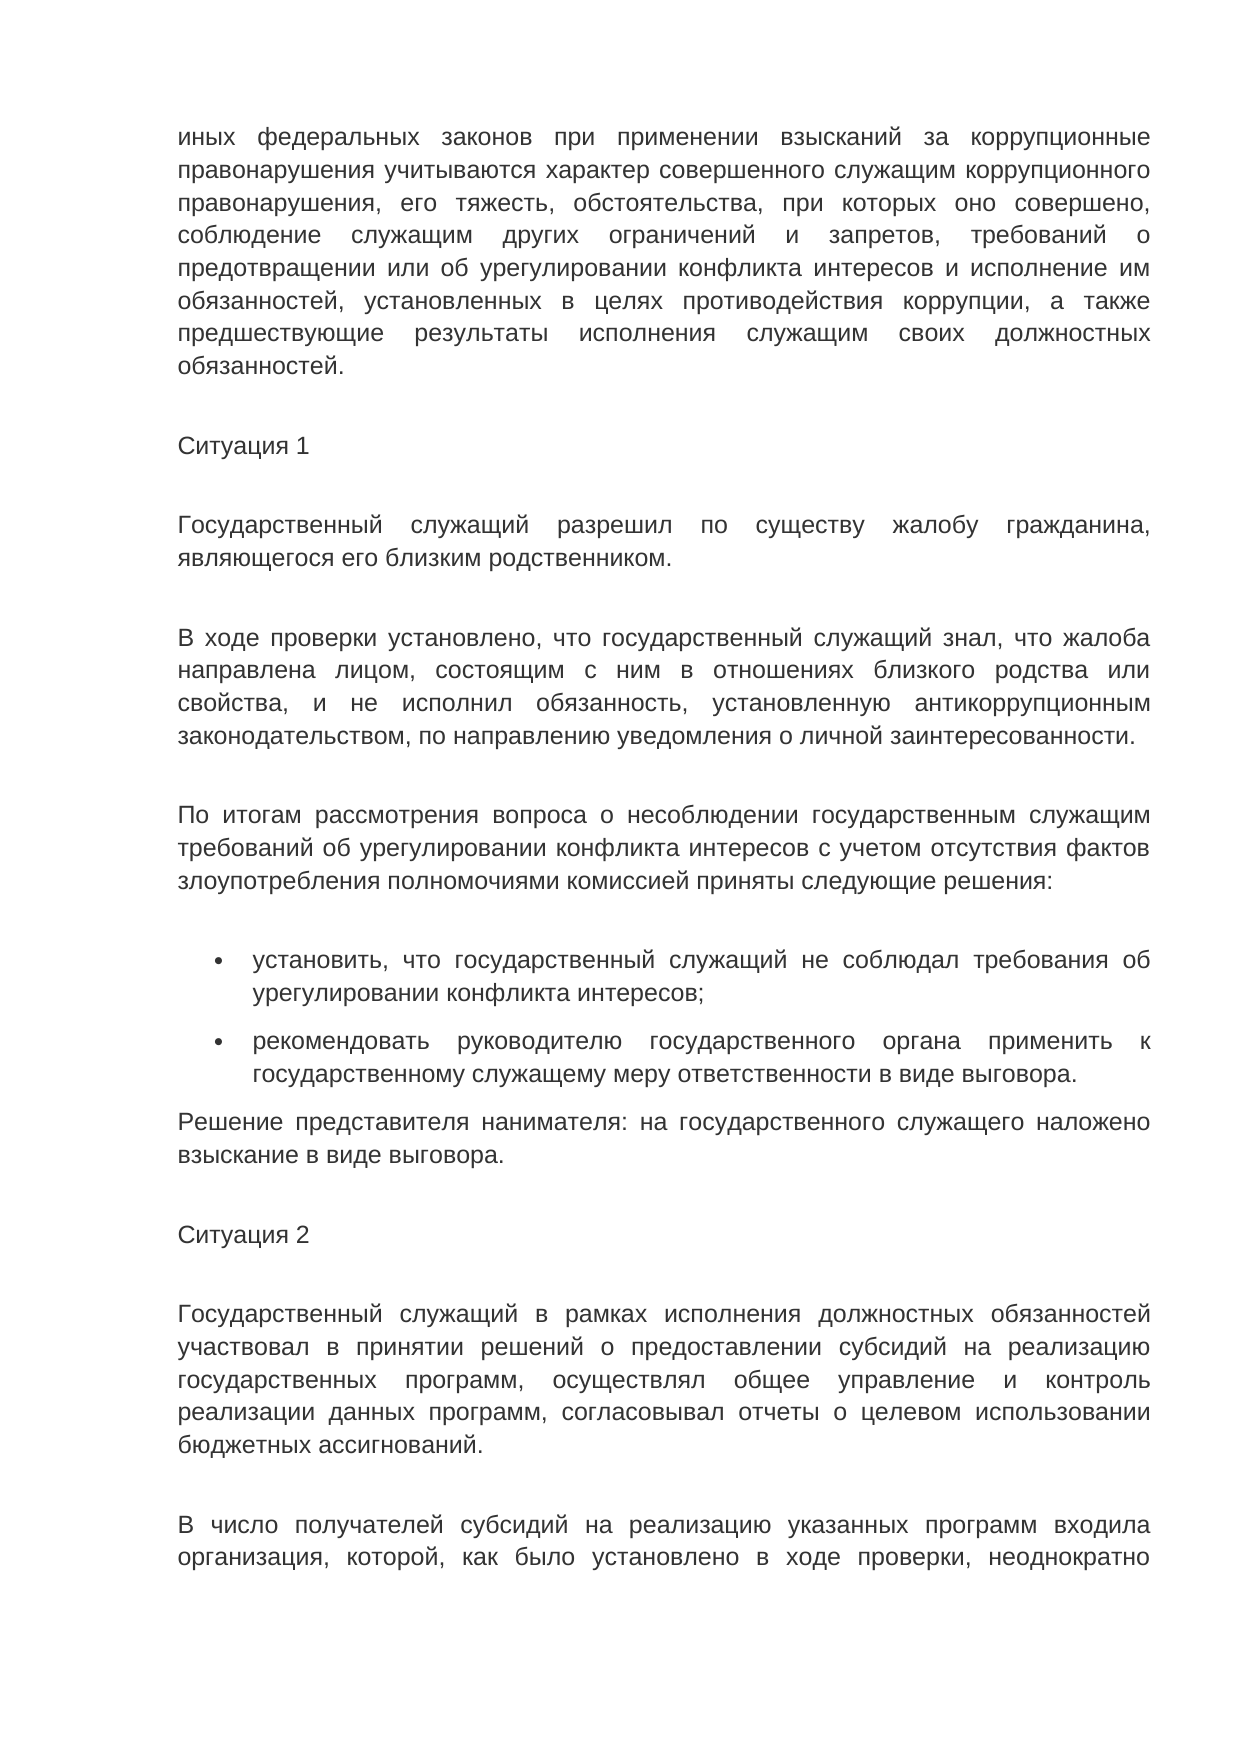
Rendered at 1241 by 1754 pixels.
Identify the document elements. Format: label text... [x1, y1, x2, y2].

text Ситуация 2 [177, 1216, 1152, 1248]
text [177, 118, 1152, 380]
text Государственный служащий в рамках исполнения должностных обязанностей участвовал в принятии решений о предоставлении субсидий на реализацию государственных программ, осуществлял общее управление и контроль реализации данных программ, согласовывал отчеты о целевом использовании бюджетных ассигнований. [177, 1295, 1152, 1459]
text Решение представителя нанимателя: на государственного служащего наложено взыскание в виде выговора. [177, 1103, 1152, 1169]
text По итогам рассмотрения вопроса о несоблюдении государственным служащим требований об урегулировании конфликта интересов с учетом отсутствия фактов злоупотребления полномочиями комиссией приняты следующие решения: [177, 796, 1152, 894]
text Ситуация 1 [177, 427, 1152, 459]
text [177, 1506, 1152, 1571]
list установить, что государственный служащий не соблюдал требования об урегулировании конфликта интересов; [215, 941, 1152, 1007]
list рекомендовать руководителю государственного органа применить к государственному служащему меру ответственности в виде выговора. [215, 1022, 1152, 1088]
text В ходе проверки установлено, что государственный служащий знал, что жалоба направлена лицом, состоящим с ним в отношениях близкого родства или свойства, и не исполнил обязанность, установленную антикоррупционным законодательством, по направлению уведомления о личной заинтересованности. [177, 618, 1152, 749]
text Государственный служащий разрешил по существу жалобу гражданина, являющегося его близким родственником. [177, 506, 1152, 572]
